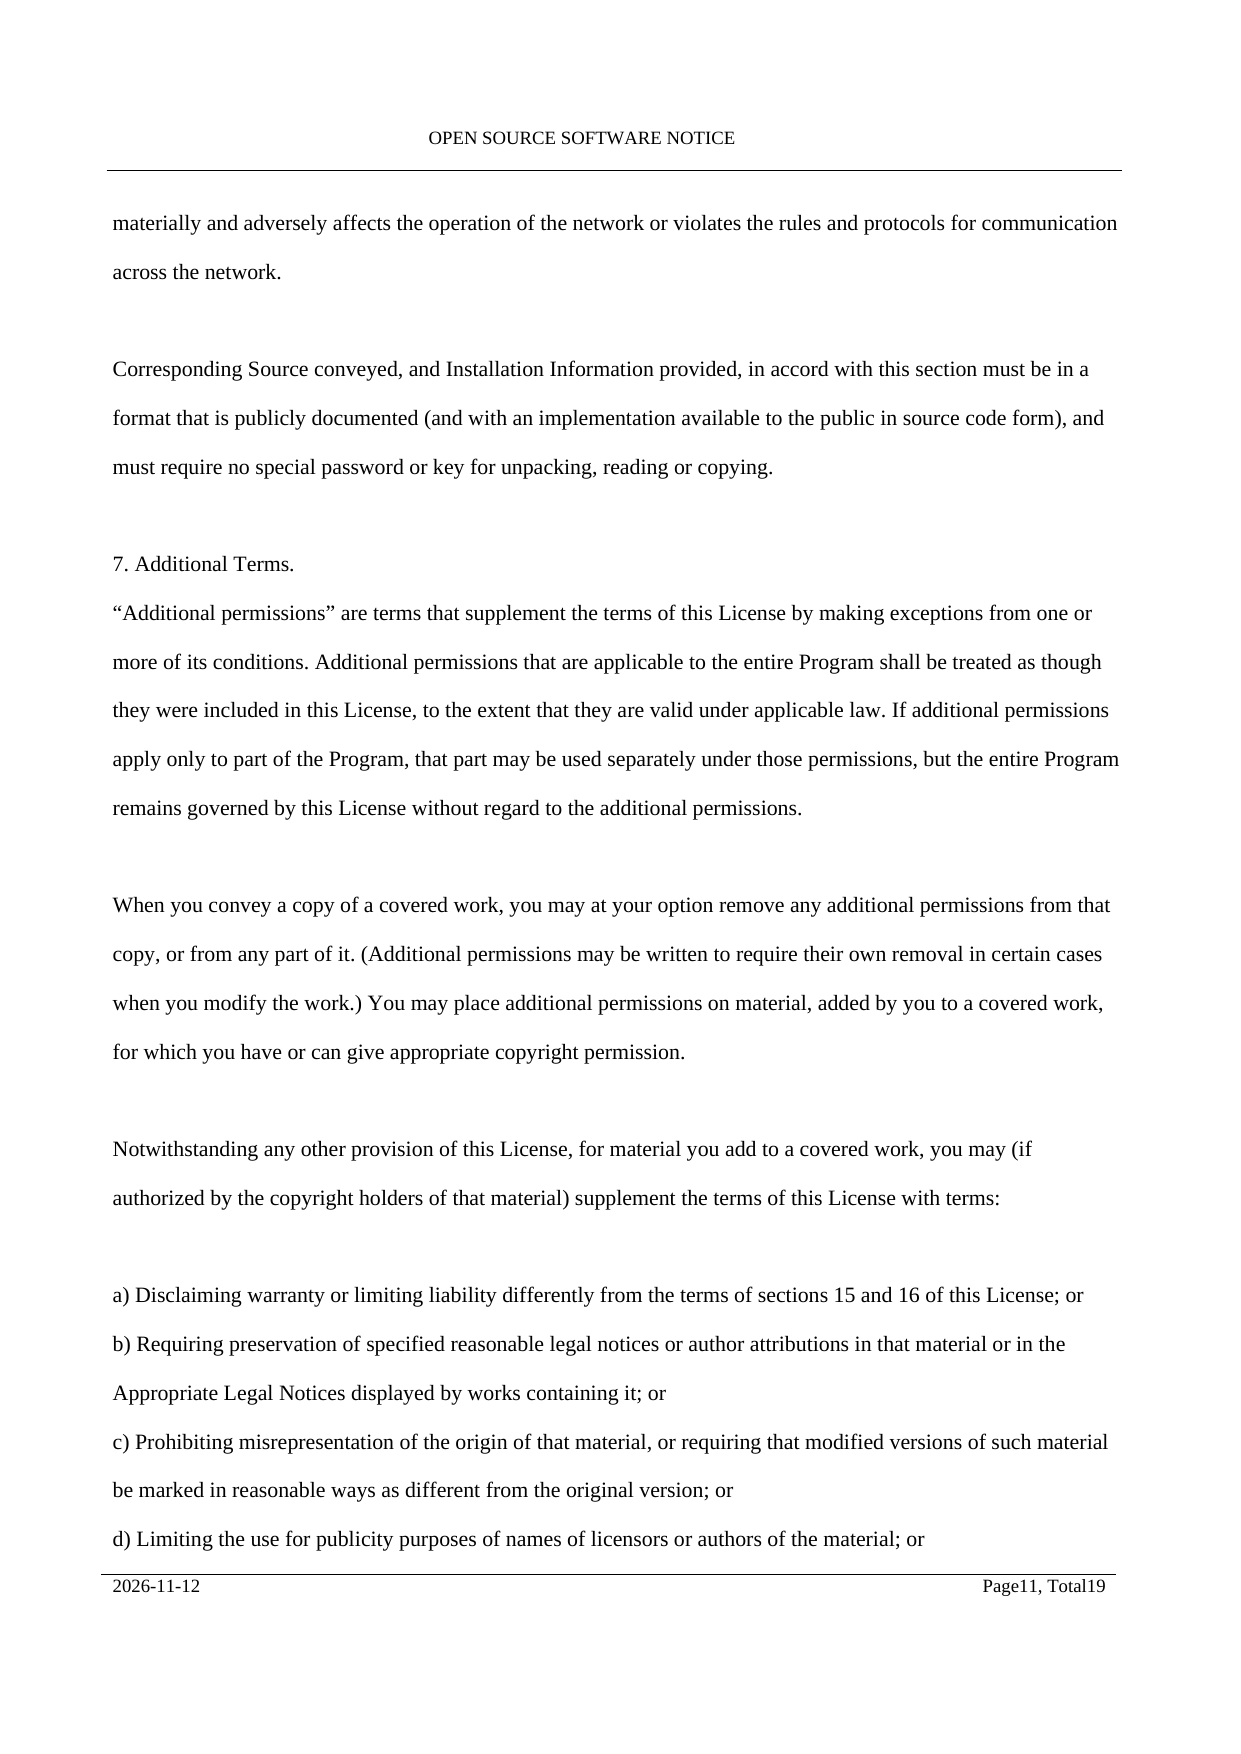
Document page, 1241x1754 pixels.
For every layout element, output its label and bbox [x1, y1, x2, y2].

text [112, 206, 1128, 1555]
